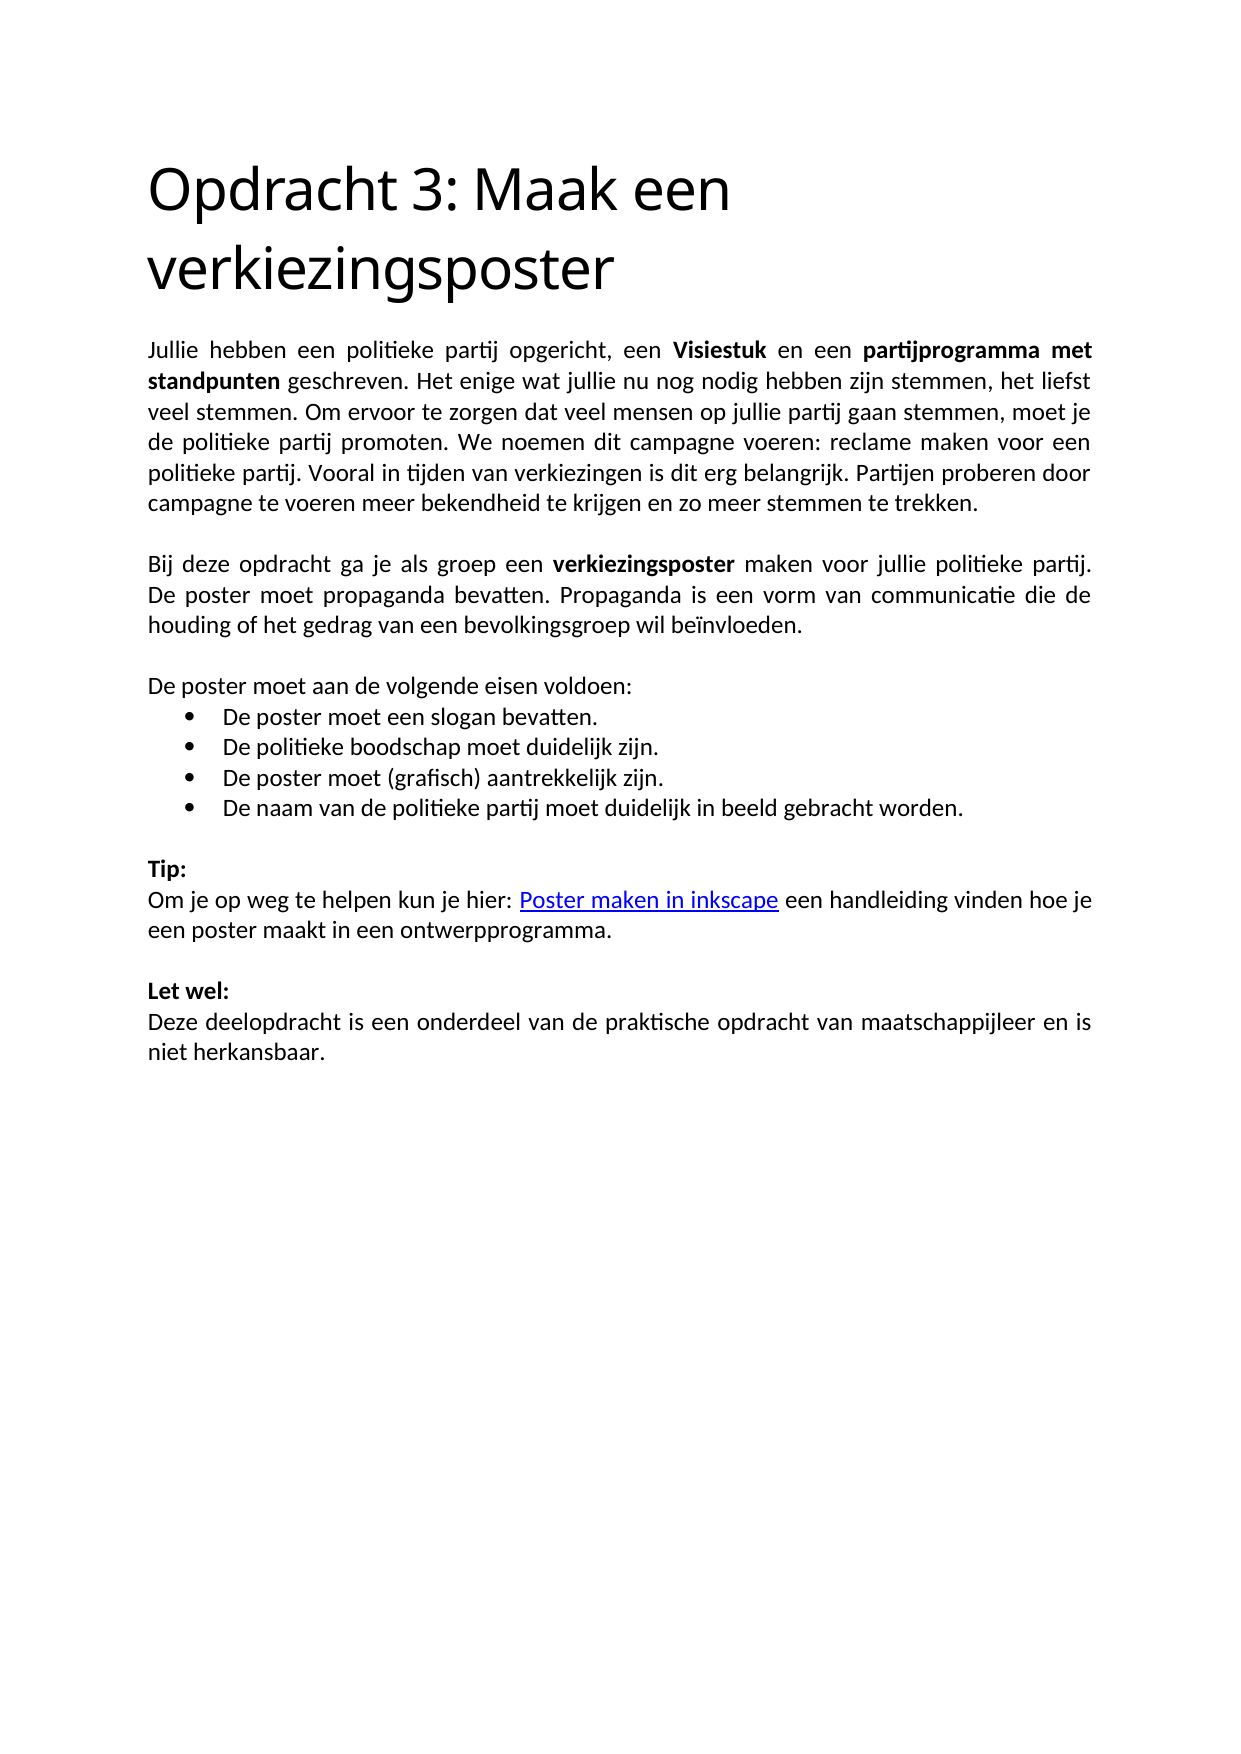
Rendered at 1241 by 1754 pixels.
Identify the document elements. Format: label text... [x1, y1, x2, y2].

title Opdracht 3: Maak een verkiezingsposter [148, 148, 1093, 307]
list De poster moet (grafisch) aantrekkelijk zijn. [185, 762, 1093, 792]
text Let wel: [148, 976, 1093, 1006]
list De naam van de politieke partij moet duidelijk in beeld gebracht worden. [185, 792, 1093, 823]
text Tip: [148, 853, 1093, 884]
list De poster moet een slogan bevatten. [185, 701, 1093, 731]
text Deze deelopdracht is een onderdeel van de praktische opdracht van maatschappijleer en is niet herkansbaar. [148, 1006, 1093, 1067]
list De politieke boodschap moet duidelijk zijn. [185, 731, 1093, 762]
text De poster moet aan de volgende eisen voldoen: [148, 670, 1093, 701]
text Om je op weg te helpen kun je hier: Poster maken in inkscape een handleiding vinden hoe je een poster maakt in een ontwerpprogramma. [148, 884, 1093, 945]
text Bij deze opdracht ga je als groep een verkiezingsposter maken voor jullie politieke partij. De poster moet propaganda bevatten. Propaganda is een vorm van communicatie die de houding of het gedrag van een bevolkingsgroep wil beïnvloeden. [148, 548, 1093, 640]
text Jullie hebben een politieke partij opgericht, een Visiestuk en een partijprogramma met standpunten geschreven. Het enige wat jullie nu nog nodig hebben zijn stemmen, het liefst veel stemmen. Om ervoor te zorgen dat veel mensen op jullie partij gaan stemmen, moet je de politieke partij promoten. We noemen dit campagne voeren: reclame maken voor een politieke partij. Vooral in tijden van verkiezingen is dit erg belangrijk. Partijen proberen door campagne te voeren meer bekendheid te krijgen en zo meer stemmen te trekken. [148, 334, 1093, 518]
